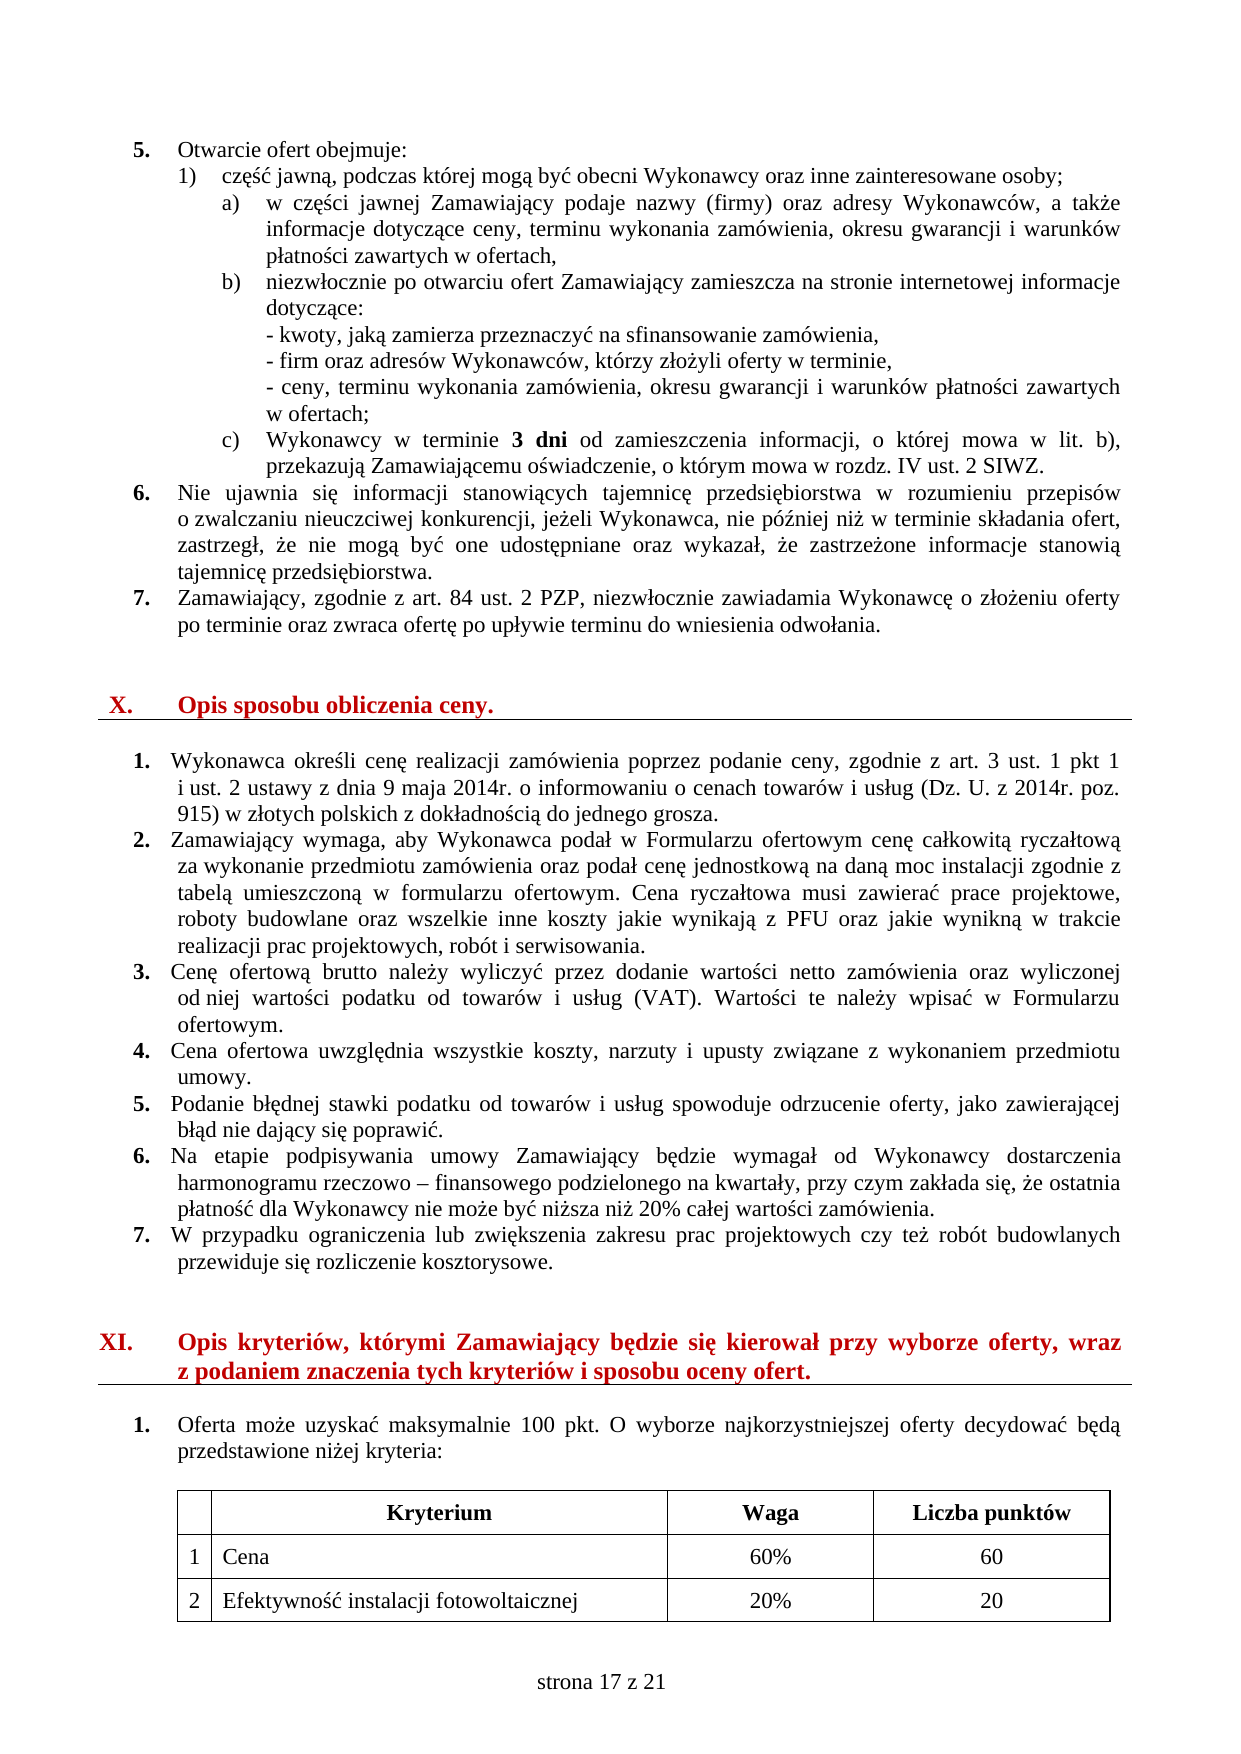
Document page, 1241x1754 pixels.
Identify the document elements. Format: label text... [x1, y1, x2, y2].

list Otwarcie ofert obejmuje: [133, 136, 1122, 163]
list W przypadku ograniczenia lub zwiększenia zakresu prac projektowych czy też robót budowlanych przewiduje się rozliczenie kosztorysowe. [133, 1222, 1122, 1274]
table_cell 20 [874, 1579, 1109, 1621]
table_cell 60 [874, 1535, 1109, 1578]
table_header Kryterium [212, 1491, 667, 1533]
list Nie ujawnia się informacji stanowiących tajemnicę przedsiębiorstwa w rozumieniu przepisów o zwalczaniu nieuczciwej konkurencji, jeżeli Wykonawca, nie później niż w terminie składania ofert, zastrzegł, że nie mogą być one udostępniane oraz wykazał, że zastrzeżone informacje stanowią tajemnicę przedsiębiorstwa. [133, 479, 1122, 584]
list Wykonawca określi cenę realizacji zamówienia poprzez podanie ceny, zgodnie z art. 3 ust. 1 pkt 1 i ust. 2 ustawy z dnia 9 maja 2014r. o informowaniu o cenach towarów i usług (Dz. U. z 2014r. poz. 915) w złotych polskich z dokładnością do jednego grosza. [133, 747, 1122, 826]
list Wykonawcy w terminie 3 dni od zamieszczenia informacji, o której mowa w lit. b), przekazują Zamawiającemu oświadczenie, o którym mowa w rozdz. IV ust. 2 SIWZ. [222, 426, 1122, 479]
table_cell 2 [178, 1579, 211, 1621]
table_cell 1 [178, 1535, 211, 1578]
list Cena ofertowa uwzględnia wszystkie koszty, narzuty i upusty związane z wykonaniem przedmiotu umowy. [133, 1037, 1122, 1090]
list część jawną, podczas której mogą być obecni Wykonawcy oraz inne zainteresowane osoby; [177, 163, 1122, 189]
table_cell Efektywność instalacji fotowoltaicznej [212, 1579, 667, 1621]
table_header Waga [668, 1491, 873, 1533]
list Zamawiający wymaga, aby Wykonawca podał w Formularzu ofertowym cenę całkowitą ryczałtową za wykonanie przedmiotu zamówienia oraz podał cenę jednostkową na daną moc instalacji zgodnie z tabelą umieszczoną w formularzu ofertowym. Cena ryczałtowa musi zawierać prace projektowe, roboty budowlane oraz wszelkie inne koszty jakie wynikają z PFU oraz jakie wynikną w trakcie realizacji prac projektowych, robót i serwisowania. [133, 826, 1122, 958]
table_cell 20% [668, 1579, 873, 1621]
list Opis kryteriów, którymi Zamawiający będzie się kierował przy wyborze oferty, wraz z podaniem znaczenia tych kryteriów i sposobu oceny ofert. [133, 1327, 1122, 1384]
list Na etapie podpisywania umowy Zamawiający będzie wymagał od Wykonawcy dostarczenia harmonogramu rzeczowo – finansowego podzielonego na kwartały, przy czym zakłada się, że ostatnia płatność dla Wykonawcy nie może być niższa niż 20% całej wartości zamówienia. [133, 1142, 1122, 1222]
list - kwoty, jaką zamierza przeznaczyć na sfinansowanie zamówienia, [266, 321, 1122, 347]
list - ceny, terminu wykonania zamówienia, okresu gwarancji i warunków płatności zawartych w ofertach; [266, 373, 1122, 426]
table_header Liczba punktów [874, 1491, 1109, 1533]
table_cell 60% [668, 1535, 873, 1578]
table_cell Cena [212, 1535, 667, 1578]
list Oferta może uzyskać maksymalnie 100 pkt. O wyborze najkorzystniejszej oferty decydować będą przedstawione niżej kryteria: [133, 1411, 1122, 1463]
table_header [178, 1491, 211, 1533]
list niezwłocznie po otwarciu ofert Zamawiający zamieszcza na stronie internetowej informacje dotyczące: [222, 268, 1122, 321]
list - firm oraz adresów Wykonawców, którzy złożyli oferty w terminie, [266, 347, 1122, 373]
list w części jawnej Zamawiający podaje nazwy (firmy) oraz adresy Wykonawców, a także informacje dotyczące ceny, terminu wykonania zamówienia, okresu gwarancji i warunków płatności zawartych w ofertach, [222, 189, 1122, 268]
list Opis sposobu obliczenia ceny. [133, 690, 1122, 718]
list Zamawiający, zgodnie z art. 84 ust. 2 PZP, niezwłocznie zawiadamia Wykonawcę o złożeniu oferty po terminie oraz zwraca ofertę po upływie terminu do wniesienia odwołania. [133, 584, 1122, 637]
list Cenę ofertową brutto należy wyliczyć przez dodanie wartości netto zamówienia oraz wyliczonej od niej wartości podatku od towarów i usług (VAT). Wartości te należy wpisać w Formularzu ofertowym. [133, 958, 1122, 1037]
list Podanie błędnej stawki podatku od towarów i usług spowoduje odrzucenie oferty, jako zawierającej błąd nie dający się poprawić. [133, 1090, 1122, 1142]
